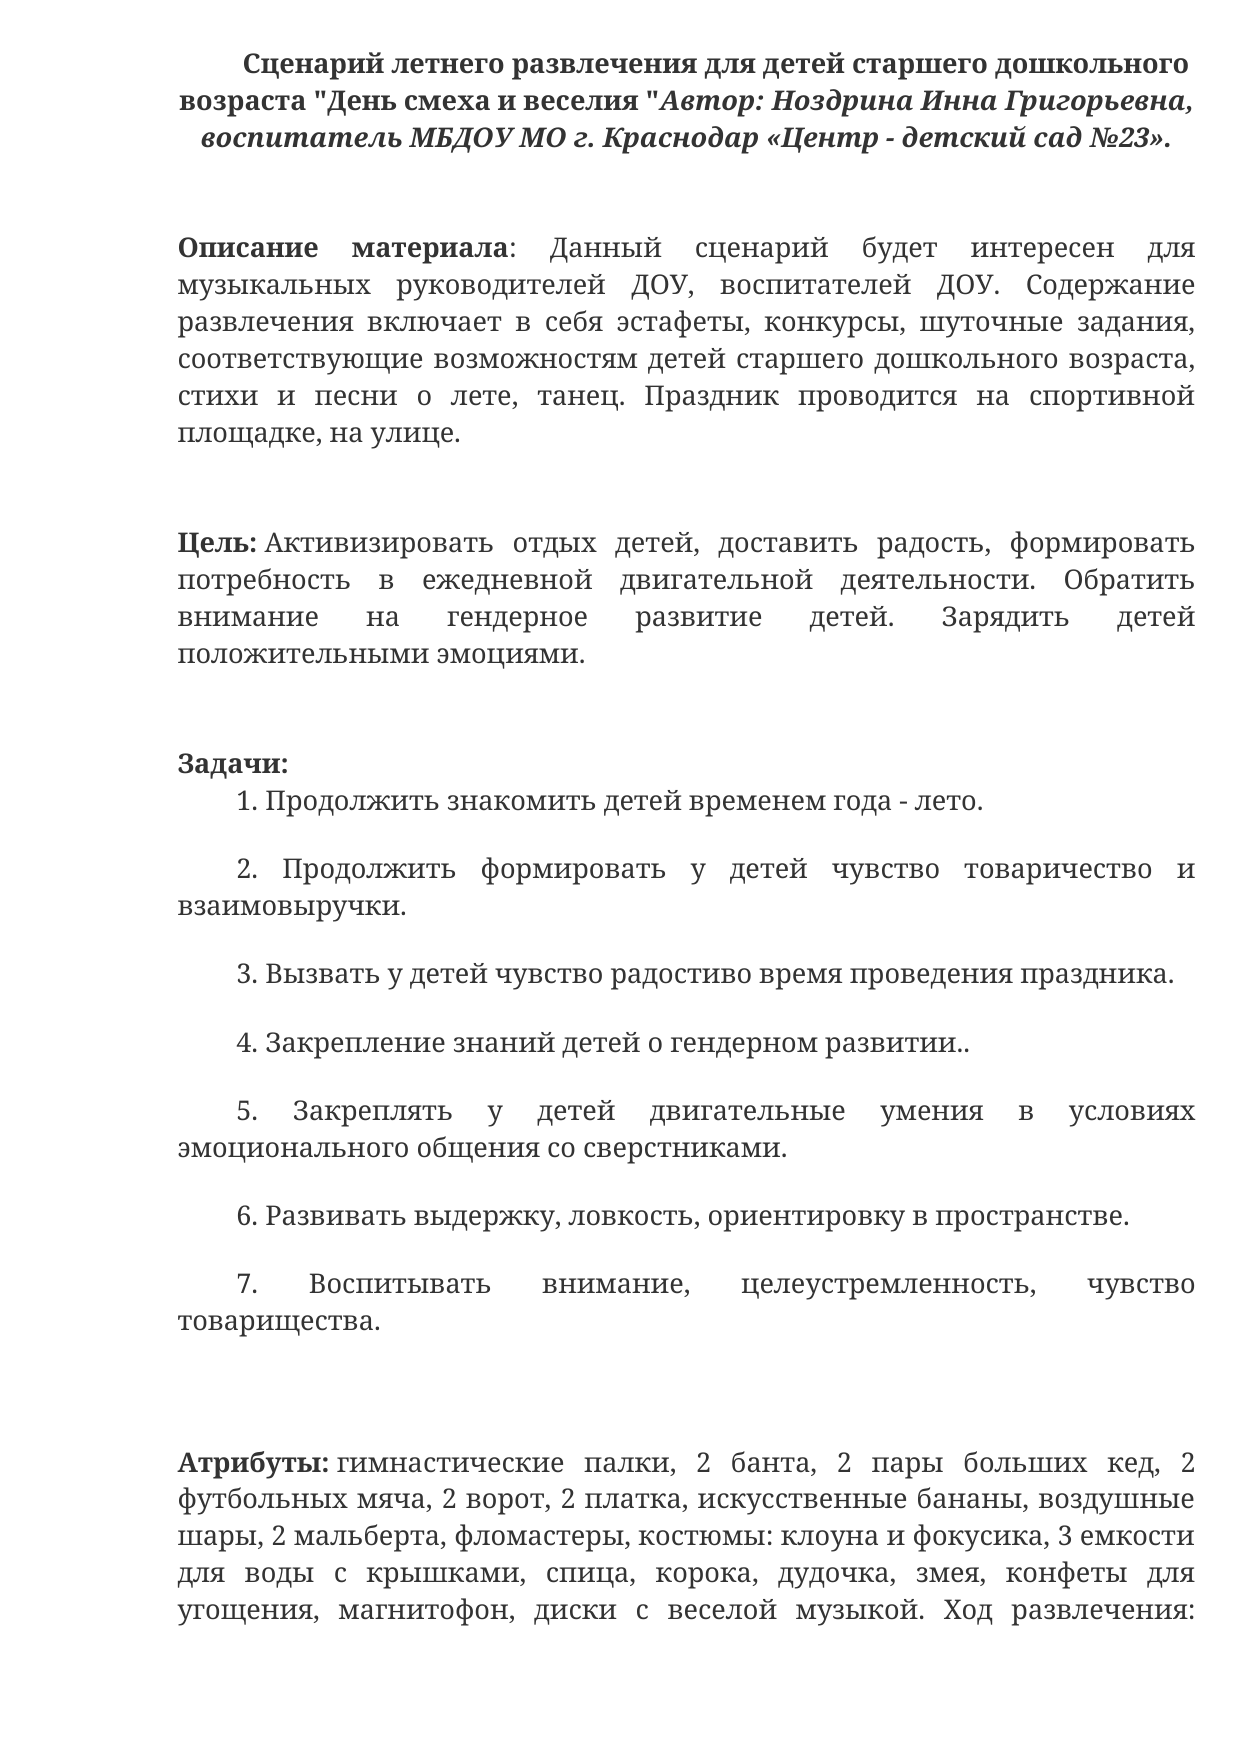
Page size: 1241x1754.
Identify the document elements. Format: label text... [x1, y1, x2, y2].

text 2. Продолжить формировать у детей чувство товаричество и взаимовыручки. [177, 850, 1196, 924]
text 6. Развивать выдержку, ловкость, ориентировку в пространстве. [177, 1196, 1196, 1233]
text 5. Закреплять у детей двигательные умения в условиях эмоционального общения со сверстниками. [177, 1091, 1196, 1165]
text Сценарий летнего развлечения для детей старшего дошкольного возраста "День смеха и веселия "Автор: Ноздрина Инна Григорьевна, воспитатель МБДОУ МО г. Краснодар «Центр - детский сад №23». [177, 44, 1196, 155]
text 1. Продолжить знакомить детей временем года - лето. [177, 782, 1196, 819]
text 7. Воспитывать внимание, целеустремленность, чувство товарищества. [177, 1264, 1196, 1338]
text 3. Вызвать у детей чувство радостиво время проведения праздника. [177, 955, 1196, 992]
text Цель: Активизировать отдых детей, доставить радость, формировать потребность в ежедневной двигательной деятельности. Обратить внимание на гендерное развитие детей. Зарядить детей положительными эмоциями. [177, 450, 1196, 671]
text Задачи: [177, 671, 1196, 782]
text Атрибуты: гимнастические палки, 2 банта, 2 пары больших кед, 2 футбольных мяча, 2 ворот, 2 платка, искусственные бананы, воздушные шары, 2 мальберта, фломастеры, костюмы: клоуна и фокусика, 3 емкости для воды с крышками, спица, корока, дудочка, змея, конфеты для угощения, магнитофон, диски с веселой музыкой. Ход развлечения: [177, 1369, 1196, 1656]
text Описание материала: Данный сценарий будет интересен для музыкальных руководителей ДОУ, воспитателей ДОУ. Содержание развлечения включает в себя эстафеты, конкурсы, шуточные задания, соответствующие возможностям детей старшего дошкольного возраста, стихи и песни о лете, танец. Праздник проводится на спортивной площадке, на улице. [177, 155, 1196, 450]
text 4. Закрепление знаний детей о гендерном развитии.. [177, 1023, 1196, 1060]
